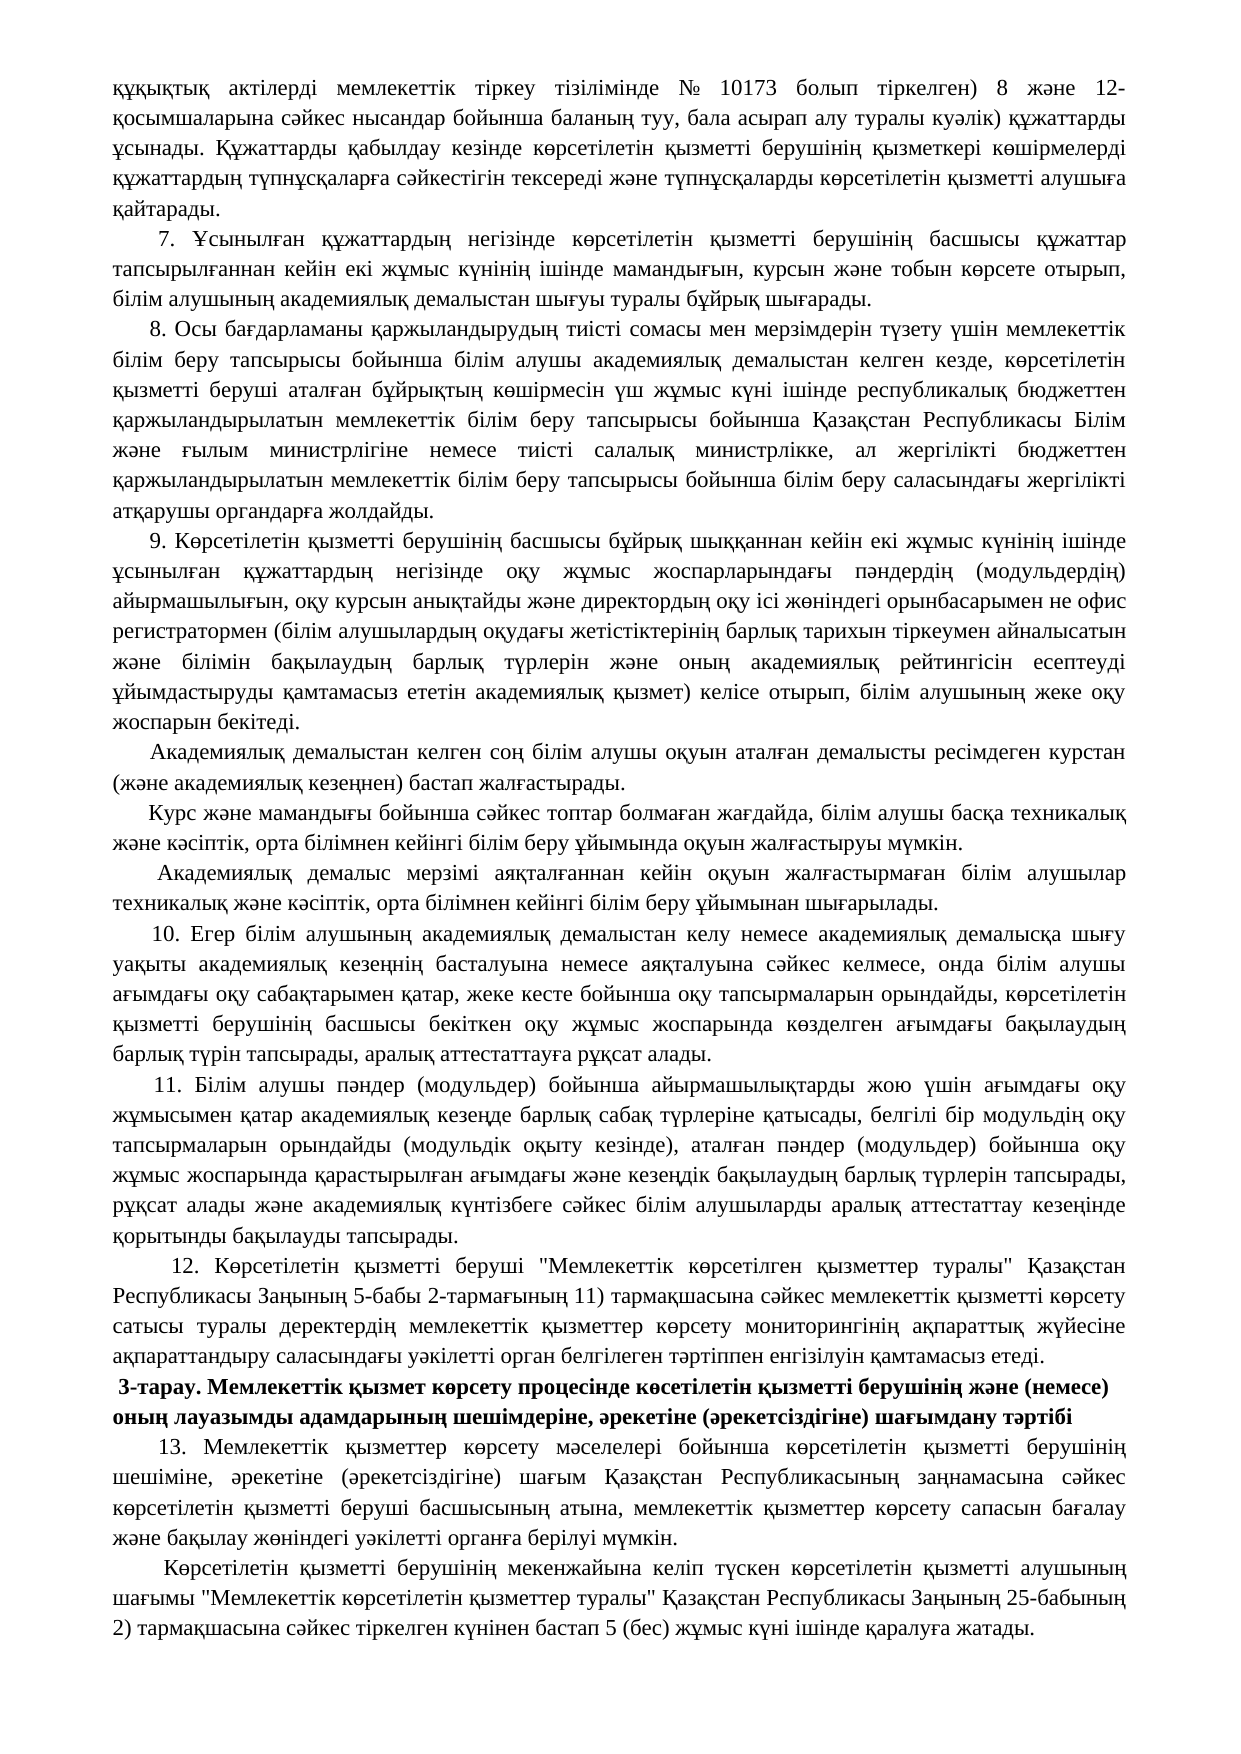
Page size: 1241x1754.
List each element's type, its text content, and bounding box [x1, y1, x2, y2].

text Академиялық демалыс мерзімі аяқталғаннан кейін оқуын жалғастырмаған білім алушылар техникалық және кәсіптік, орта білімнен кейінгі білім беру ұйымынан шығарылады. [112, 859, 1128, 916]
text 9. Көрсетілетін қызметті берушінің басшысы бұйрық шыққаннан кейін екі жұмыс күнінің ішінде ұсынылған құжаттардың негізінде оқу жұмыс жоспарларындағы пәндердің (модульдердің) айырмашылығын, оқу курсын анықтайды және директордың оқу ісі жөніндегі орынбасарымен не офис регистратормен (білім алушылардың оқудағы жетістіктерінің барлық тарихын тіркеумен айналысатын және білімін бақылаудың барлық түрлерін және оның академиялық рейтингісін есептеуді ұйымдастыруды қамтамасыз ететін академиялық қызмет) келісе отырып, білім алушының жеке оқу жоспарын бекітеді. [112, 527, 1128, 734]
text 12. Көрсетілетін қызметті беруші "Мемлекеттік көрсетілген қызметтер туралы" Қазақстан Республикасы Заңының 5-бабы 2-тармағының 11) тармақшасына сәйкес мемлекеттік қызметті көрсету сатысы туралы деректердің мемлекеттік қызметтер көрсету мониторингінің ақпараттық жүйесіне ақпараттандыру саласындағы уәкілетті орган белгілеген тәртіппен енгізілуін қамтамасыз етеді. [112, 1252, 1128, 1369]
text 3-тарау. Мемлекеттік қызмет көрсету процесінде көсетілетін қызметті берушінің және (немесе) оның лауазымды адамдарының шешімдеріне, әрекетіне (әрекетсіздігіне) шағымдану тәртібі [112, 1373, 1128, 1429]
text Академиялық демалыстан келген соң білім алушы оқуын аталған демалысты ресімдеген курстан (және академиялық кезеңнен) бастап жалғастырады. [112, 738, 1128, 795]
text 7. Ұсынылған құжаттардың негізінде көрсетілетін қызметті берушінің басшысы құжаттар тапсырылғаннан кейін екі жұмыс күнінің ішінде мамандығын, курсын және тобын көрсете отырып, білім алушының академиялық демалыстан шығуы туралы бұйрық шығарады. [112, 225, 1128, 312]
text 11. Білім алушы пәндер (модульдер) бойынша айырмашылықтарды жою үшін ағымдағы оқу жұмысымен қатар академиялық кезеңде барлық сабақ түрлеріне қатысады, белгілі бір модульдің оқу тапсырмаларын орындайды (модульдік оқыту кезінде), аталған пәндер (модульдер) бойынша оқу жұмыс жоспарында қарастырылған ағымдағы және кезеңдік бақылаудың барлық түрлерін тапсырады, рұқсат алады және академиялық күнтізбеге сәйкес білім алушыларды аралық аттестаттау кезеңінде қорытынды бақылауды тапсырады. [112, 1071, 1128, 1248]
text 10. Егер білім алушының академиялық демалыстан келу немесе академиялық демалысқа шығу уақыты академиялық кезеңнің басталуына немесе аяқталуына сәйкес келмесе, онда білім алушы ағымдағы оқу сабақтарымен қатар, жеке кесте бойынша оқу тапсырмаларын орындайды, көрсетілетін қызметті берушінің басшысы бекіткен оқу жұмыс жоспарында көзделген ағымдағы бақылаудың барлық түрін тапсырады, аралық аттестаттауға рұқсат алады. [112, 920, 1128, 1067]
text Курс және мамандығы бойынша сәйкес топтар болмаған жағдайда, білім алушы басқа техникалық және кәсіптік, орта білімнен кейінгі білім беру ұйымында оқуын жалғастыруы мүмкін. [112, 799, 1128, 855]
text Көрсетілетін қызметті берушінің мекенжайына келіп түскен көрсетілетін қызметті алушының шағымы "Мемлекеттік көрсетілетін қызметтер туралы" Қазақстан Республикасы Заңының 25-бабының 2) тармақшасына сәйкес тіркелген күнінен бастап 5 (бес) жұмыс күні ішінде қаралуға жатады. [112, 1554, 1128, 1641]
text 8. Осы бағдарламаны қаржыландырудың тиісті сомасы мен мерзімдерін түзету үшін мемлекеттік білім беру тапсырысы бойынша білім алушы академиялық демалыстан келген кезде, көрсетілетін қызметті беруші аталған бұйрықтың көшірмесін үш жұмыс күні ішінде республикалық бюджеттен қаржыландырылатын мемлекеттік білім беру тапсырысы бойынша Қазақстан Республикасы Білім және ғылым министрлігіне немесе тиісті салалық министрлікке, ал жергілікті бюджеттен қаржыландырылатын мемлекеттік білім беру тапсырысы бойынша білім беру саласындағы жергілікті атқарушы органдарға жолдайды. [112, 316, 1128, 523]
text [112, 74, 1128, 221]
text 13. Мемлекеттік қызметтер көрсету мәселелері бойынша көрсетілетін қызметті берушінің шешіміне, әрекетіне (әрекетсіздігіне) шағым Қазақстан Республикасының заңнамасына сәйкес көрсетілетін қызметті беруші басшысының атына, мемлекеттік қызметтер көрсету сапасын бағалау және бақылау жөніндегі уәкілетті органға берілуі мүмкін. [112, 1433, 1128, 1550]
